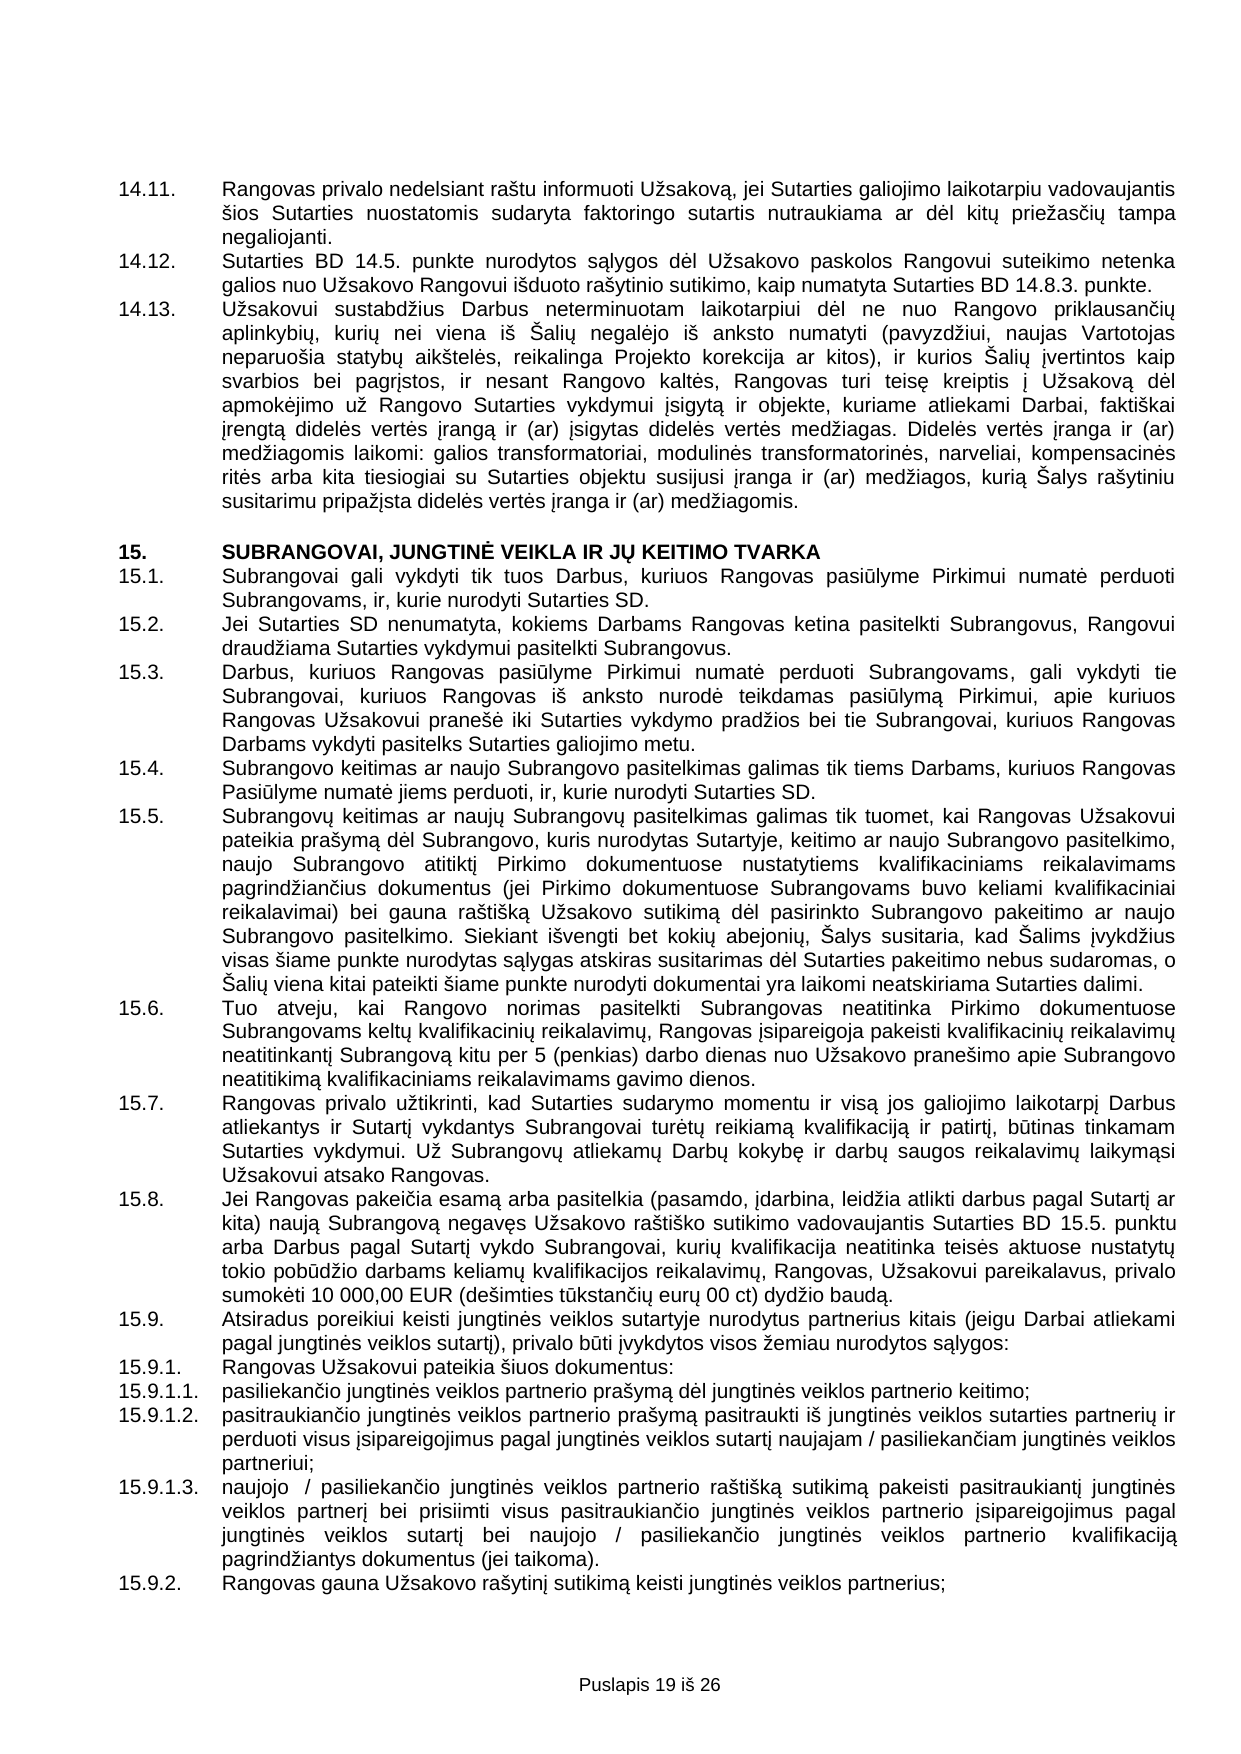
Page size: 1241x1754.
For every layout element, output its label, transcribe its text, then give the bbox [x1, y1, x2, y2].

list Darbus, kuriuos Rangovas pasiūlyme Pirkimui numatė perduoti Subrangovams, gali vykdyti tie Subrangovai, kuriuos Rangovas iš anksto nurodė teikdamas pasiūlymą Pirkimui, apie kuriuos Rangovas Užsakovui pranešė iki Sutarties vykdymo pradžios bei tie Subrangovai, kuriuos Rangovas Darbams vykdyti pasitelks Sutarties galiojimo metu. [118, 660, 1177, 756]
list Atsiradus poreikiui keisti jungtinės veiklos sutartyje nurodytus partnerius kitais (jeigu Darbai atliekami pagal jungtinės veiklos sutartį), privalo būti įvykdytos visos žemiau nurodytos sąlygos: [118, 1307, 1177, 1355]
list Sutarties BD 14.5. punkte nurodytos sąlygos dėl Užsakovo paskolos Rangovui suteikimo netenka galios nuo Užsakovo Rangovui išduoto rašytinio sutikimo, kaip numatyta Sutarties BD 14.8.3. punkte. [118, 249, 1177, 297]
list Rangovas privalo nedelsiant raštu informuoti Užsakovą, jei Sutarties galiojimo laikotarpiu vadovaujantis šios Sutarties nuostatomis sudaryta faktoringo sutartis nutraukiama ar dėl kitų priežasčių tampa negaliojanti. [118, 177, 1177, 249]
list Tuo atveju, kai Rangovo norimas pasitelkti Subrangovas neatitinka Pirkimo dokumentuose Subrangovams keltų kvalifikacinių reikalavimų, Rangovas įsipareigoja pakeisti kvalifikacinių reikalavimų neatitinkantį Subrangovą kitu per 5 (penkias) darbo dienas nuo Užsakovo pranešimo apie Subrangovo neatitikimą kvalifikaciniams reikalavimams gavimo dienos. [118, 995, 1177, 1091]
list Rangovas Užsakovui pateikia šiuos dokumentus: [118, 1355, 1177, 1379]
list Subrangovo keitimas ar naujo Subrangovo pasitelkimas galimas tik tiems Darbams, kuriuos Rangovas Pasiūlyme numatė jiems perduoti, ir, kurie nurodyti Sutarties SD. [118, 756, 1177, 804]
list naujojo / pasiliekančio jungtinės veiklos partnerio raštišką sutikimą pakeisti pasitraukiantį jungtinės veiklos partnerį bei prisiimti visus pasitraukiančio jungtinės veiklos partnerio įsipareigojimus pagal jungtinės veiklos sutartį bei naujojo / pasiliekančio jungtinės veiklos partnerio kvalifikaciją pagrindžiantys dokumentus (jei taikoma). [118, 1474, 1177, 1570]
list pasitraukiančio jungtinės veiklos partnerio prašymą pasitraukti iš jungtinės veiklos sutarties partnerių ir perduoti visus įsipareigojimus pagal jungtinės veiklos sutartį naujajam / pasiliekančiam jungtinės veiklos partneriui; [118, 1403, 1177, 1474]
list Rangovas privalo užtikrinti, kad Sutarties sudarymo momentu ir visą jos galiojimo laikotarpį Darbus atliekantys ir Sutartį vykdantys Subrangovai turėtų reikiamą kvalifikaciją ir patirtį, būtinas tinkamam Sutarties vykdymui. Už Subrangovų atliekamų Darbų kokybę ir darbų saugos reikalavimų laikymąsi Užsakovui atsako Rangovas. [118, 1091, 1177, 1187]
list Subrangovų keitimas ar naujų Subrangovų pasitelkimas galimas tik tuomet, kai Rangovas Užsakovui pateikia prašymą dėl Subrangovo, kuris nurodytas Sutartyje, keitimo ar naujo Subrangovo pasitelkimo, naujo Subrangovo atitiktį Pirkimo dokumentuose nustatytiems kvalifikaciniams reikalavimams pagrindžiančius dokumentus (jei Pirkimo dokumentuose Subrangovams buvo keliami kvalifikaciniai reikalavimai) bei gauna raštišką Užsakovo sutikimą dėl pasirinkto Subrangovo pakeitimo ar naujo Subrangovo pasitelkimo. Siekiant išvengti bet kokių abejonių, Šalys susitaria, kad Šalims įvykdžius visas šiame punkte nurodytas sąlygas atskiras susitarimas dėl Sutarties pakeitimo nebus sudaromas, o Šalių viena kitai pateikti šiame punkte nurodyti dokumentai yra laikomi neatskiriama Sutarties dalimi. [118, 804, 1177, 995]
list Jei Rangovas pakeičia esamą arba pasitelkia (pasamdo, įdarbina, leidžia atlikti darbus pagal Sutartį ar kita) naują Subrangovą negavęs Užsakovo raštiško sutikimo vadovaujantis Sutarties BD 15.5. punktu arba Darbus pagal Sutartį vykdo Subrangovai, kurių kvalifikacija neatitinka teisės aktuose nustatytų tokio pobūdžio darbams keliamų kvalifikacijos reikalavimų, Rangovas, Užsakovui pareikalavus, privalo sumokėti 10 000,00 EUR (dešimties tūkstančių eurų 00 ct) dydžio baudą. [118, 1187, 1177, 1307]
list pasiliekančio jungtinės veiklos partnerio prašymą dėl jungtinės veiklos partnerio keitimo; [118, 1379, 1177, 1403]
list SUBRANGOVAI, JUNGTINĖ VEIKLA IR JŲ KEITIMO TVARKA [118, 540, 1177, 564]
list Užsakovui sustabdžius Darbus neterminuotam laikotarpiui dėl ne nuo Rangovo priklausančių aplinkybių, kurių nei viena iš Šalių negalėjo iš anksto numatyti (pavyzdžiui, naujas Vartotojas neparuošia statybų aikštelės, reikalinga Projekto korekcija ar kitos), ir kurios Šalių įvertintos kaip svarbios bei pagrįstos, ir nesant Rangovo kaltės, Rangovas turi teisę kreiptis į Užsakovą dėl apmokėjimo už Rangovo Sutarties vykdymui įsigytą ir objekte, kuriame atliekami Darbai, faktiškai įrengtą didelės vertės įrangą ir (ar) įsigytas didelės vertės medžiagas. Didelės vertės įranga ir (ar) medžiagomis laikomi: galios transformatoriai, modulinės transformatorinės, narveliai, kompensacinės ritės arba kita tiesiogiai su Sutarties objektu susijusi įranga ir (ar) medžiagos, kurią Šalys rašytiniu susitarimu pripažįsta didelės vertės įranga ir (ar) medžiagomis. [118, 297, 1177, 513]
list Rangovas gauna Užsakovo rašytinį sutikimą keisti jungtinės veiklos partnerius; [118, 1570, 1177, 1594]
list Subrangovai gali vykdyti tik tuos Darbus, kuriuos Rangovas pasiūlyme Pirkimui numatė perduoti Subrangovams, ir, kurie nurodyti Sutarties SD. [118, 564, 1177, 612]
list Jei Sutarties SD nenumatyta, kokiems Darbams Rangovas ketina pasitelkti Subrangovus, Rangovui draudžiama Sutarties vykdymui pasitelkti Subrangovus. [118, 612, 1177, 660]
